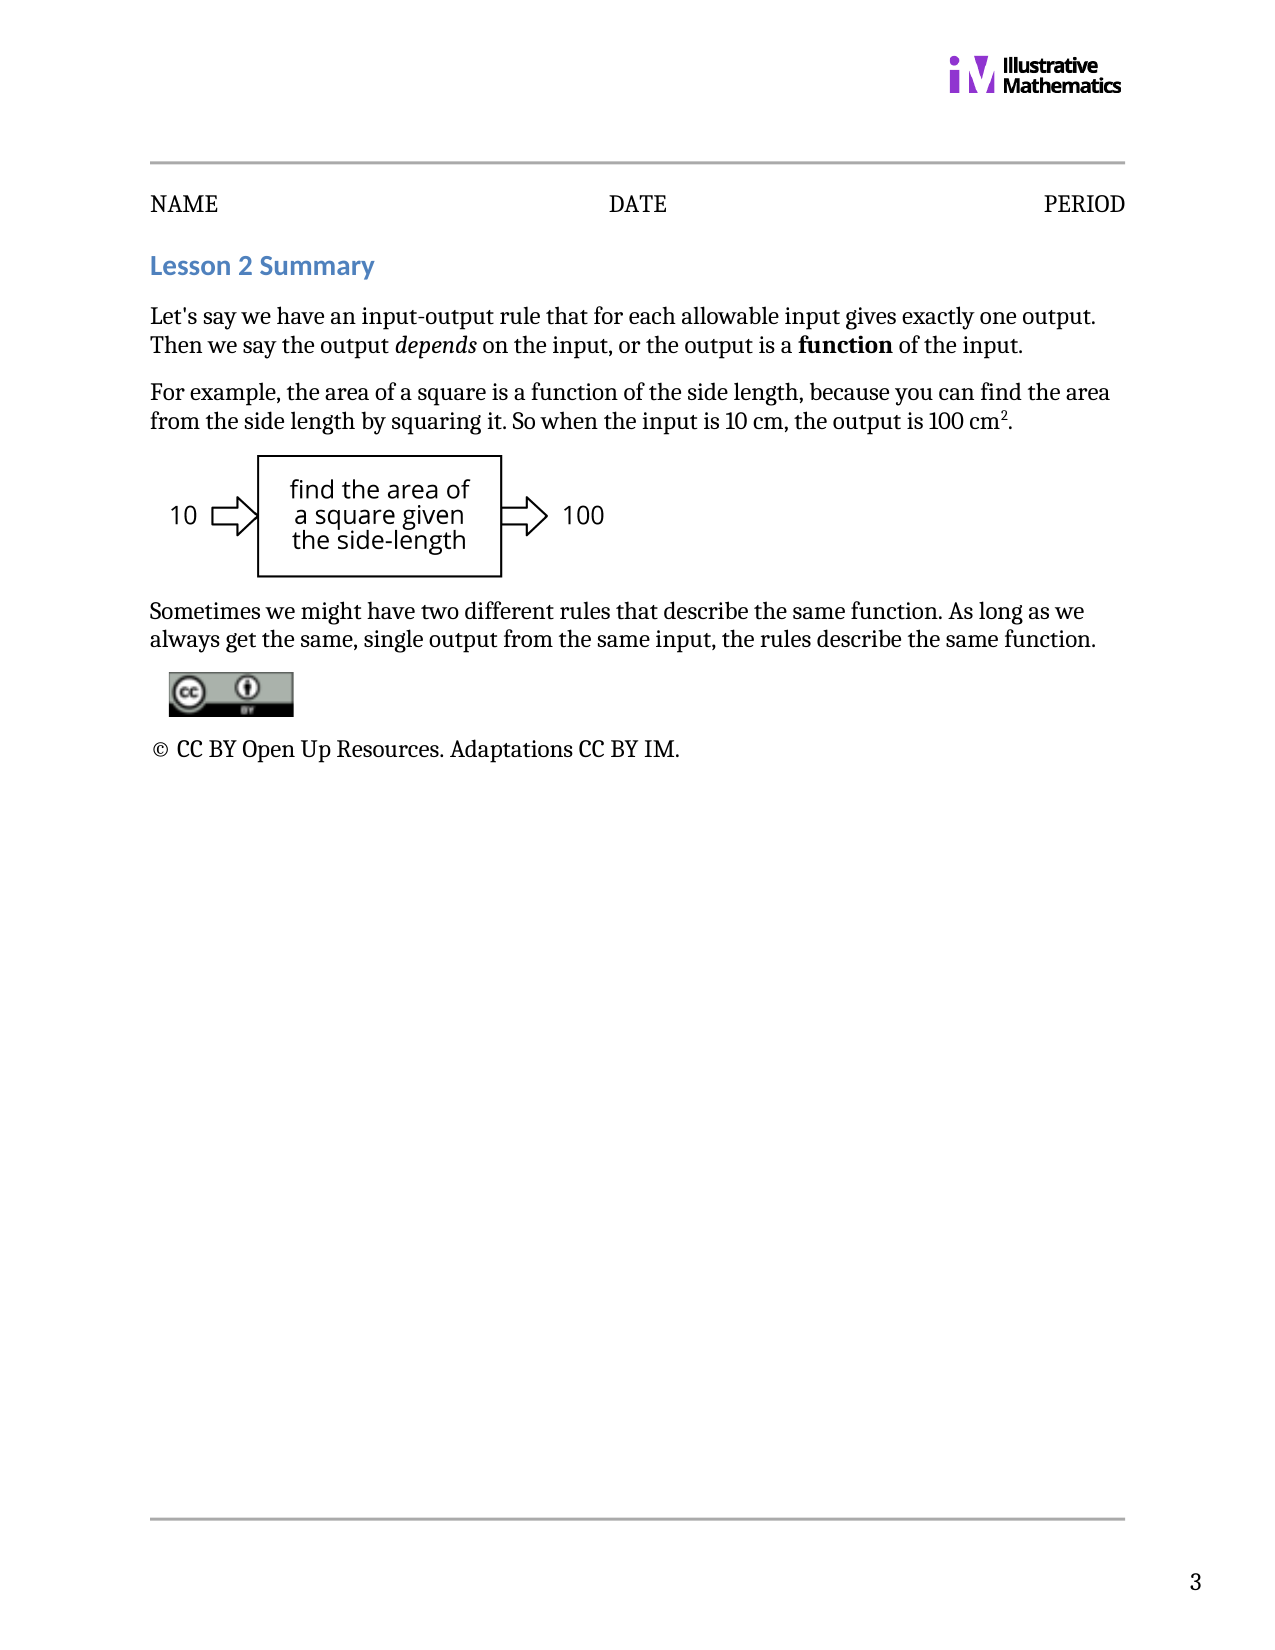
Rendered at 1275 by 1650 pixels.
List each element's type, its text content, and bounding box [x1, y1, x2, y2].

picture [949, 55, 1121, 93]
subtitle Lesson 2 Summary [150, 247, 1125, 283]
text © CC BY Open Up Resources. Adaptations CC BY IM. [150, 735, 1125, 764]
text Sometimes we might have two different rules that describe the same function. As long as we always get the same, single output from the same input, the rules describe the same function. [150, 597, 1125, 654]
text For example, the area of a square is a function of the side length, because you can find the area from the side length by squaring it. So when the input is 10 cm, the output is 100 cm2. [150, 378, 1125, 436]
text Let's say we have an input-output rule that for each allowable input gives exactly one output. Then we say the output depends on the input, or the output is a function of the input. [150, 302, 1125, 359]
picture [168, 454, 605, 578]
picture [168, 672, 294, 717]
